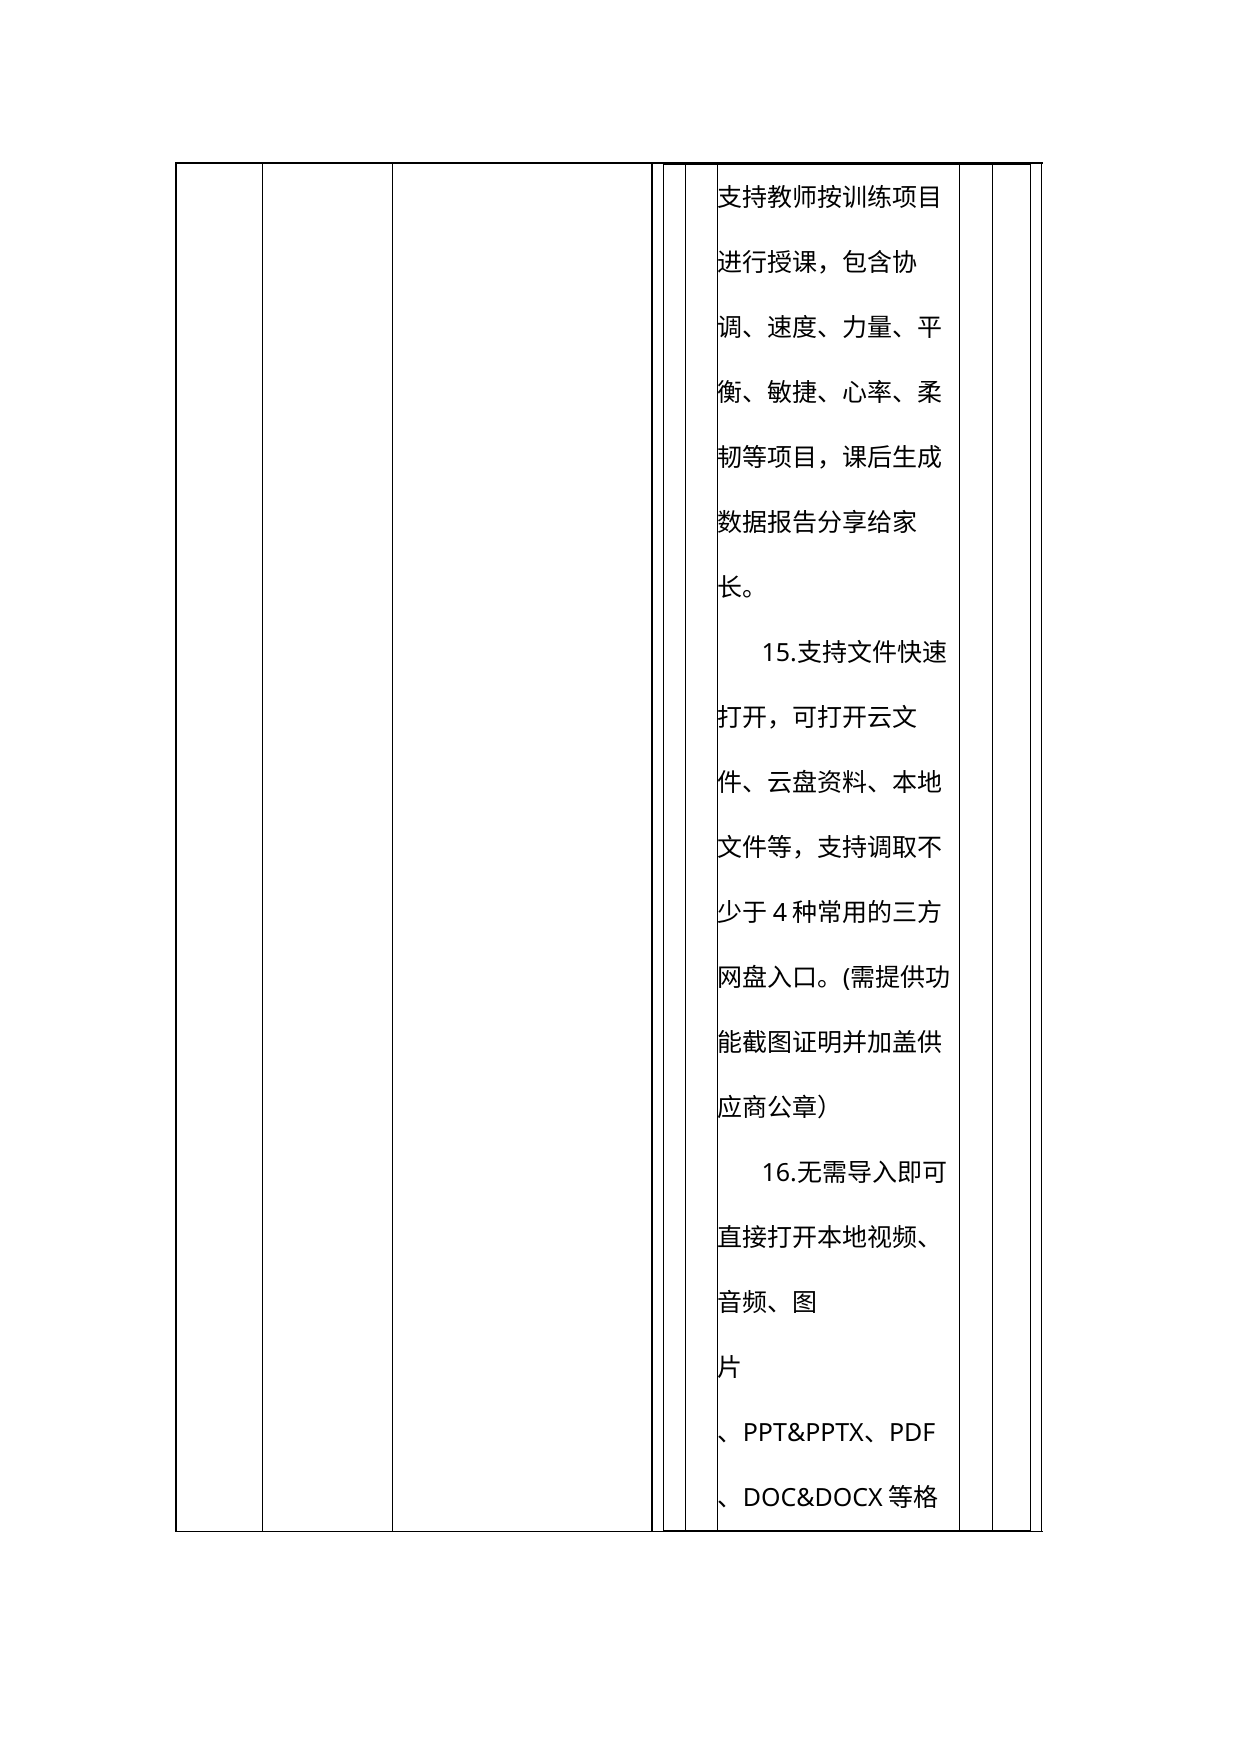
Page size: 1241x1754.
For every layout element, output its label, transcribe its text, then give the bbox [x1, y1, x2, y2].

table_cell [686, 165, 717, 1530]
table_cell [263, 164, 392, 1531]
table_cell [393, 164, 651, 1531]
table_cell [960, 165, 992, 1530]
table_cell [993, 165, 1030, 1530]
table_cell [718, 165, 959, 1530]
table_cell 1 [177, 164, 262, 1531]
table_cell [653, 164, 663, 1531]
table_cell [1031, 164, 1041, 1531]
table_cell [664, 165, 685, 1530]
